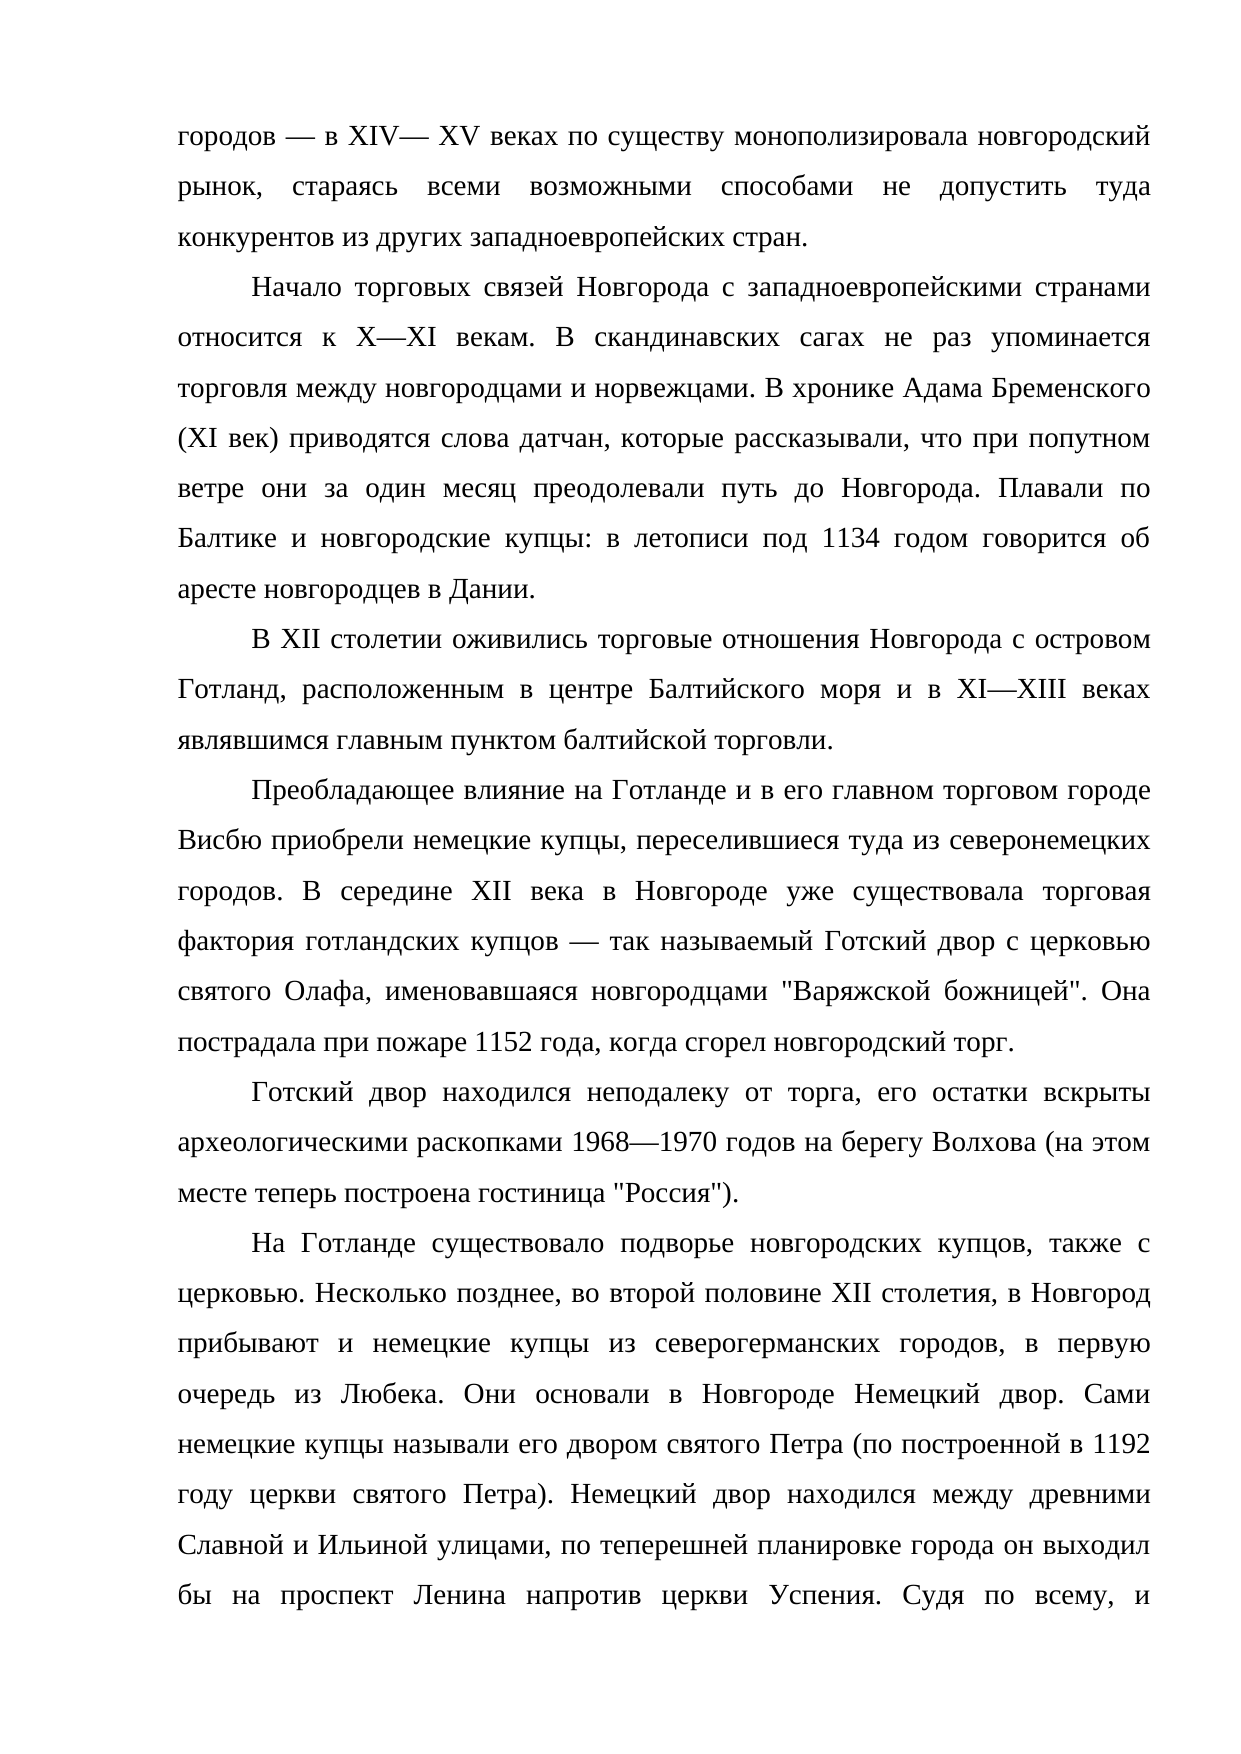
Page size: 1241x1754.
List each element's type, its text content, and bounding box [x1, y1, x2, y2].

text Начало торговых связей Новгорода с западноевропейскими странами относится к X—XI векам. В скандинавских сагах не раз упоминается торговля между новгородцами и норвежцами. В хронике Адама Бременского (XI век) приводятся слова датчан, которые рассказывали, что при попутном ветре они за один месяц преодолевали путь до Новгорода. Плавали по Балтике и новгородские купцы: в летописи под 1134 годом говорится об аресте новгородцев в Дании. [177, 269, 1152, 604]
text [177, 118, 1152, 252]
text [177, 1225, 1152, 1611]
text В XII столетии оживились торговые отношения Новгорода с островом Готланд, расположенным в центре Балтийского моря и в XI—XIII веках являвшимся главным пунктом балтийской торговли. [177, 621, 1152, 755]
text Преобладающее влияние на Готланде и в его главном торговом городе Висбю приобрели немецкие купцы, переселившиеся туда из северонемецких городов. В середине XII века в Новгороде уже существовала торговая фактория готландских купцов — так называемый Готский двор с церковью святого Олафа, именовавшаяся новгородцами "Варяжской божницей". Она пострадала при пожаре 1152 года, когда сгорел новгородский торг. [177, 772, 1152, 1057]
text Готский двор находился неподалеку от торга, его остатки вскрыты археологическими раскопками 1968—1970 годов на берегу Волхова (на этом месте теперь построена гостиница "Россия"). [177, 1074, 1152, 1208]
